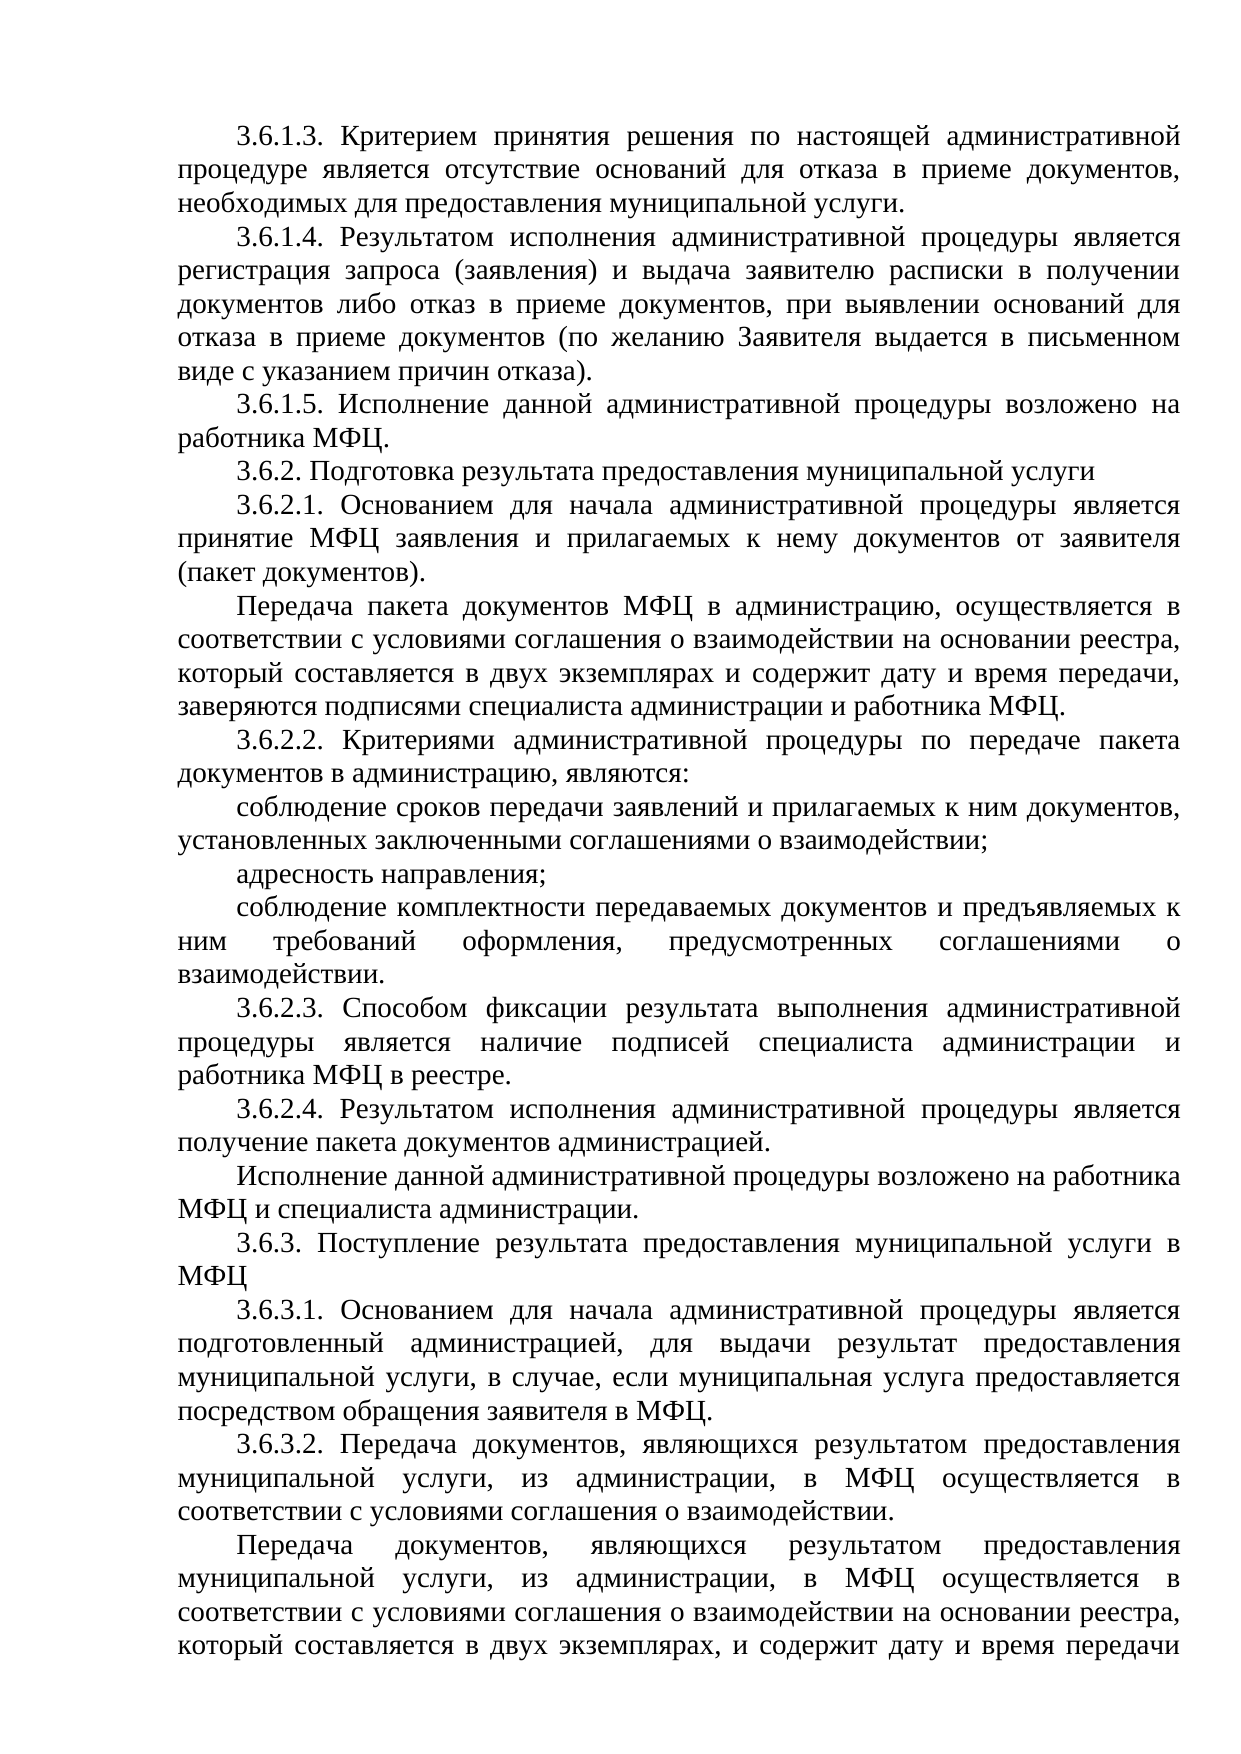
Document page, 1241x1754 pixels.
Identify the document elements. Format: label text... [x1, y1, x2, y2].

text 3.6.1.5. Исполнение данной административной процедуры возложено на работника МФЦ. [177, 386, 1181, 453]
text 3.6.1.3. Критерием принятия решения по настоящей административной процедуре является отсутствие оснований для отказа в приеме документов, необходимых для предоставления муниципальной услуги. [177, 118, 1181, 219]
text соблюдение сроков передачи заявлений и прилагаемых к ним документов, установленных заключенными соглашениями о взаимодействии; [177, 789, 1181, 856]
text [177, 1527, 1181, 1661]
text 3.6.2.4. Результатом исполнения административной процедуры является получение пакета документов администрацией. [177, 1091, 1181, 1158]
text 3.6.2.3. Способом фиксации результата выполнения административной процедуры является наличие подписей специалиста администрации и работника МФЦ в реестре. [177, 990, 1181, 1091]
text соблюдение комплектности передаваемых документов и предъявляемых к ним требований оформления, предусмотренных соглашениями о взаимодействии. [177, 889, 1181, 990]
text 3.6.2. Подготовка результата предоставления муниципальной услуги [177, 453, 1181, 487]
text 3.6.1.4. Результатом исполнения административной процедуры является регистрация запроса (заявления) и выдача заявителю расписки в получении документов либо отказ в приеме документов, при выявлении оснований для отказа в приеме документов (по желанию Заявителя выдается в письменном виде с указанием причин отказа). [177, 219, 1181, 386]
text Исполнение данной административной процедуры возложено на работника МФЦ и специалиста администрации. [177, 1158, 1181, 1225]
text Передача пакета документов МФЦ в администрацию, осуществляется в соответствии с условиями соглашения о взаимодействии на основании реестра, который составляется в двух экземплярах и содержит дату и время передачи, заверяются подписями специалиста администрации и работника МФЦ. [177, 588, 1181, 722]
text 3.6.3.1. Основанием для начала административной процедуры является подготовленный администрацией, для выдачи результат предоставления муниципальной услуги, в случае, если муниципальная услуга предоставляется посредством обращения заявителя в МФЦ. [177, 1292, 1181, 1426]
text 3.6.3.2. Передача документов, являющихся результатом предоставления муниципальной услуги, из администрации, в МФЦ осуществляется в соответствии с условиями соглашения о взаимодействии. [177, 1426, 1181, 1527]
text 3.6.3. Поступление результата предоставления муниципальной услуги в МФЦ [177, 1225, 1181, 1292]
text адресность направления; [177, 856, 1181, 889]
text 3.6.2.2. Критериями административной процедуры по передаче пакета документов в администрацию, являются: [177, 722, 1181, 789]
text 3.6.2.1. Основанием для начала административной процедуры является принятие МФЦ заявления и прилагаемых к нему документов от заявителя (пакет документов). [177, 487, 1181, 588]
